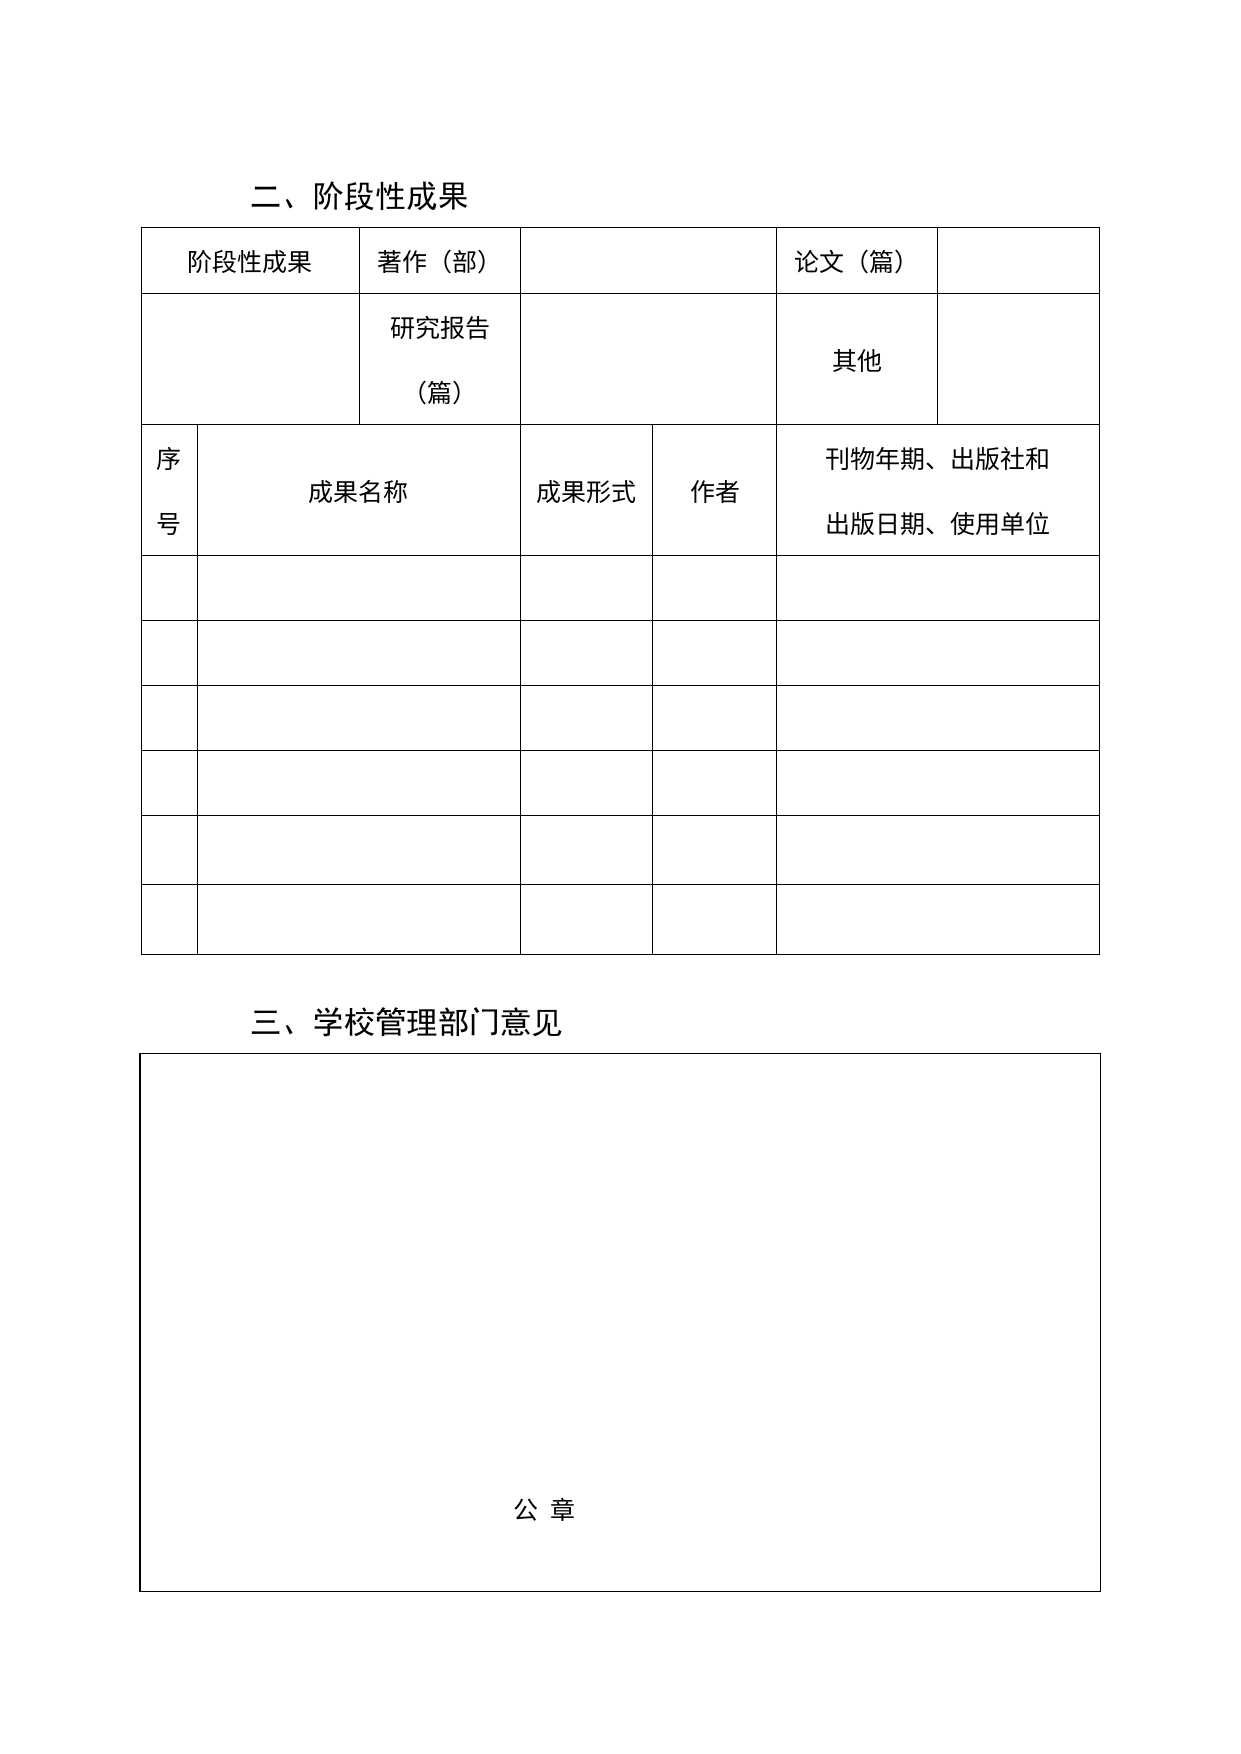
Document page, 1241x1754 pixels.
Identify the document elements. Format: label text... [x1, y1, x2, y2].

table_cell [777, 885, 1099, 953]
table_cell [653, 816, 776, 884]
table_cell [521, 885, 652, 953]
table_cell 刊物年期、出版社和 出版日期、使用单位 [777, 425, 1099, 555]
table_cell [142, 294, 359, 424]
table_cell [653, 751, 776, 815]
table_cell [938, 294, 1099, 424]
table_cell [521, 556, 652, 620]
table_cell [521, 621, 652, 685]
table_cell [777, 621, 1099, 685]
table_cell [777, 816, 1099, 884]
table_cell [521, 816, 652, 884]
table_cell [777, 556, 1099, 620]
table_cell [142, 751, 197, 815]
table_header [521, 228, 776, 293]
table_header 公 章 年 月 日 [141, 1054, 1100, 1591]
table_cell [142, 556, 197, 620]
table_header 论文（篇） [777, 228, 937, 293]
table_cell [521, 294, 776, 424]
table_cell 作者 [653, 425, 776, 555]
table_cell [142, 816, 197, 884]
table_cell 其他 [777, 294, 937, 424]
table_cell [521, 686, 652, 750]
table_header [938, 228, 1099, 293]
table_header 著作（部） [360, 228, 520, 293]
table_cell [198, 816, 520, 884]
table_cell 成果名称 [198, 425, 520, 555]
table_cell [142, 621, 197, 685]
table_cell 研究报告（篇） [360, 294, 520, 424]
text 三、学校管理部门意见 [187, 988, 1053, 1053]
table_cell 序号 [142, 425, 197, 555]
table_header 阶段性成果 [142, 228, 359, 293]
table_cell [653, 885, 776, 953]
table_cell [777, 751, 1099, 815]
text 二、阶段性成果 [187, 162, 1053, 227]
table_cell [142, 885, 197, 953]
table_cell [198, 686, 520, 750]
table_cell [521, 751, 652, 815]
table_cell [777, 686, 1099, 750]
table_cell [198, 885, 520, 953]
table_cell [653, 556, 776, 620]
table_cell [198, 751, 520, 815]
table_cell [142, 686, 197, 750]
table_cell [198, 556, 520, 620]
table_cell [653, 621, 776, 685]
table_cell [653, 686, 776, 750]
table_cell 成果形式 [521, 425, 652, 555]
table_cell [198, 621, 520, 685]
